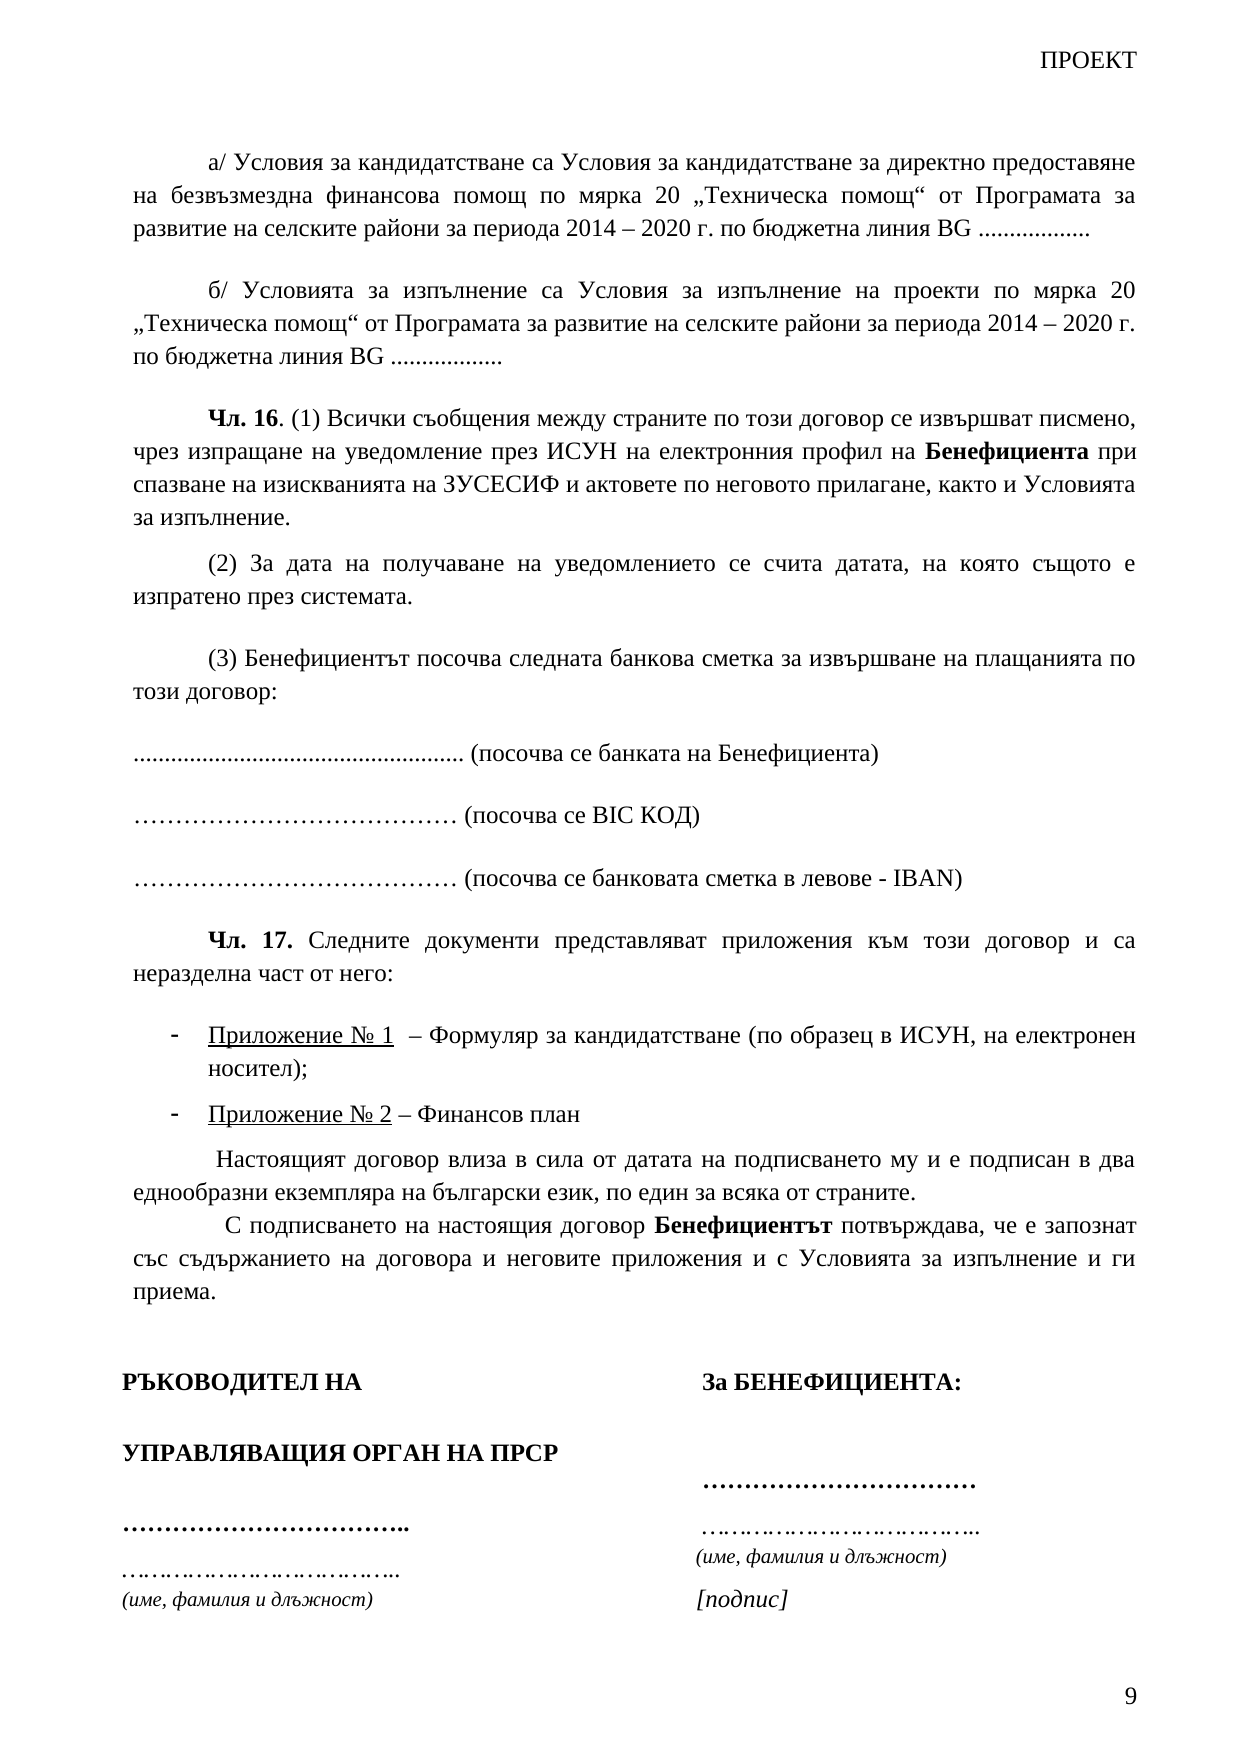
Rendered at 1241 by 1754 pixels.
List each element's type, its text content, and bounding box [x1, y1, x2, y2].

text Чл. 16. (1) Всички съобщения между страните по този договор се извършват писмено, чрез изпращане на уведомление през ИСУН на електронния профил на Бенефициента при спазване на изискванията на ЗУСЕСИФ и актовете по неговото прилагане, както и Условията за изпълнение. [133, 403, 1137, 531]
text ..................................................... (посочва се банката на Бенефициента) [133, 738, 1137, 767]
text (3) Бенефициентът посочва следната банкова сметка за извършване на плащанията по този договор: [133, 643, 1137, 705]
list Приложение № 1 – Формуляр за кандидатстване (по образец в ИСУН, на електронен носител); [170, 1020, 1137, 1082]
text ………………………………… (посочва се BIC КОД) [133, 801, 1137, 829]
text а/ Условия за кандидатстване са Условия за кандидатстване за директно предоставяне на безвъзмездна финансова помощ по мярка 20 „Техническа помощ“ от Програмата за развитие на селските райони за периода 2014 – 2020 г. по бюджетна линия BG .................. [133, 147, 1137, 242]
text Настоящият договор влиза в сила от датата на подписването му и е подписан в два еднообразни екземпляра на български език, по един за всяка от страните. [133, 1144, 1137, 1206]
list Приложение № 2 – Финансов план [170, 1099, 1137, 1127]
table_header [111, 1368, 591, 1642]
text (2) За дата на получаване на уведомлението се счита датата, на която същото е изпратено през системата. [133, 548, 1137, 610]
text б/ Условията за изпълнение са Условия за изпълнение на проекти по мярка 20 „Техническа помощ“ от Програмата за развитие на селските райони за периода 2014 – 2020 г. по бюджетна линия BG .................. [133, 275, 1137, 370]
text С подписването на настоящия договор Бенефициентът потвърждава, че е запознат със съдържанието на договора и неговите приложения и с Условията за изпълнение и ги приема. [133, 1210, 1137, 1305]
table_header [591, 1368, 1059, 1642]
text ………………………………… (посочва се банковата сметка в левове - IBAN) [133, 863, 1137, 892]
text Чл. 17. Следните документи представляват приложения към този договор и са неразделна част от него: [133, 925, 1137, 987]
